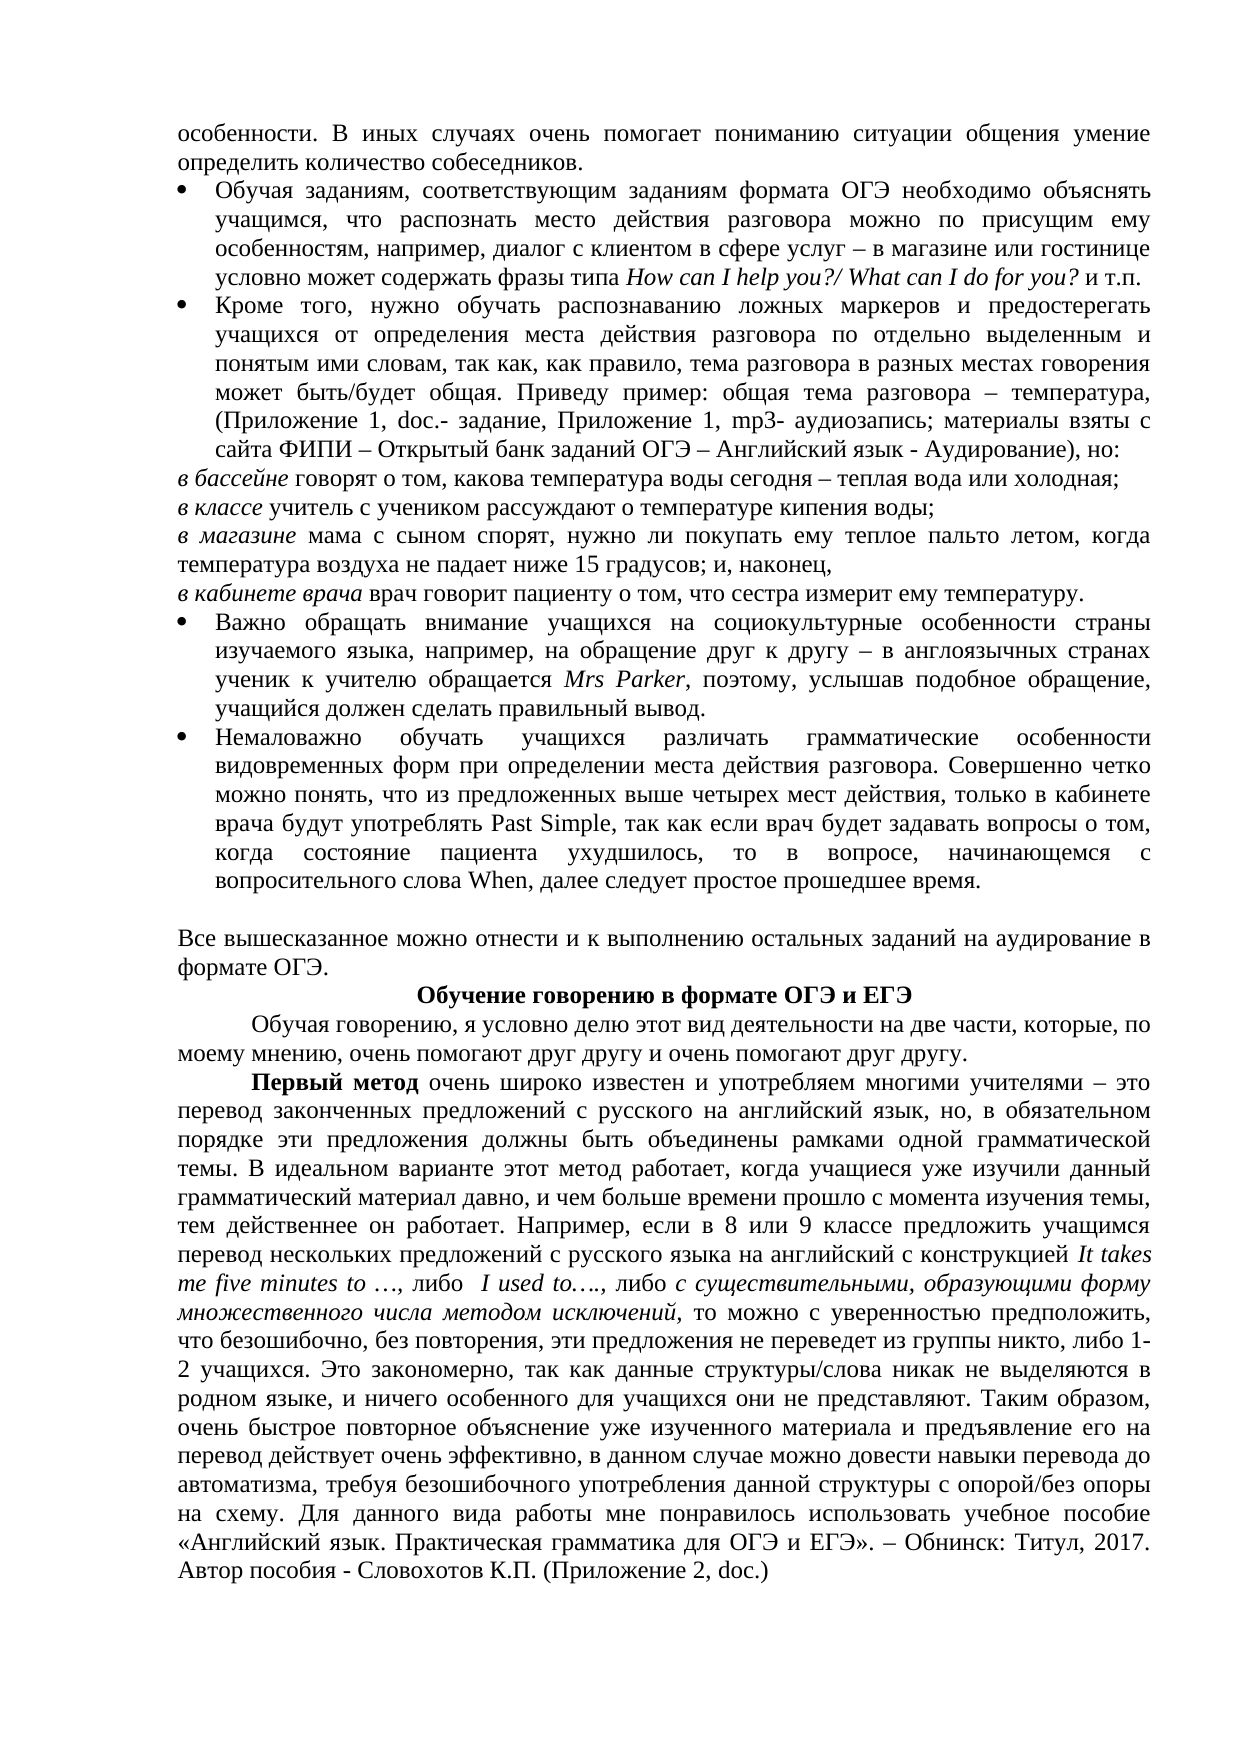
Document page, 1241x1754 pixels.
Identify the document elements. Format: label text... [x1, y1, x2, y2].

list Немаловажно обучать учащихся различать грамматические особенности видовременных форм при определении места действия разговора. Совершенно четко можно понять, что из предложенных выше четырех мест действия, только в кабинете врача будут употреблять Past Simple, так как если врач будет задавать вопросы о том, когда состояние пациента ухудшилось, то в вопросе, начинающемся с вопросительного слова When, далее следует простое прошедшее время. [177, 722, 1152, 894]
text Все вышесказанное можно отнести и к выполнению остальных заданий на аудирование в формате ОГЭ. [177, 923, 1152, 981]
list Кроме того, нужно обучать распознаванию ложных маркеров и предостерегать учащихся от определения места действия разговора по отдельно выделенным и понятым ими словам, так как, как правило, тема разговора в разных местах говорения может быть/будет общая. Приведу пример: общая тема разговора – температура, (Приложение 1, doc.- задание, Приложение 1, mp3- аудиозапись; материалы взяты с сайта ФИПИ – Открытый банк заданий ОГЭ – Английский язык - Аудирование), но: [177, 291, 1152, 463]
text в бассейне говорят о том, какова температура воды сегодня – теплая вода или холодная; [177, 463, 1152, 492]
list Обучая говорению, я условно делю этот вид деятельности на две части, которые, по моему мнению, очень помогают друг другу и очень помогают друг другу. [177, 1009, 1152, 1067]
list Первый метод очень широко известен и употребляем многими учителями – это перевод законченных предложений с русского на английский язык, но, в обязательном порядке эти предложения должны быть объединены рамками одной грамматической темы. В идеальном варианте этот метод работает, когда учащиеся уже изучили данный грамматический материал давно, и чем больше времени прошло с момента изучения темы, тем действеннее он работает. Например, если в 8 или 9 классе предложить учащимся перевод нескольких предложений с русского языка на английский с конструкцией It takes me five minutes to …, либо I used to…., либо с существительными, образующими форму множественного числа методом исключений, то можно с уверенностью предположить, что безошибочно, без повторения, эти предложения не переведет из группы никто, либо 1-2 учащихся. Это закономерно, так как данные структуры/слова никак не выделяются в родном языке, и ничего особенного для учащихся они не представляют. Таким образом, очень быстрое повторное объяснение уже изученного материала и предъявление его на перевод действует очень эффективно, в данном случае можно довести навыки перевода до автоматизма, требуя безошибочного употребления данной структуры с опорой/без опоры на схему. Для данного вида работы мне понравилось использовать учебное пособие «Английский язык. Практическая грамматика для ОГЭ и ЕГЭ». – Обнинск: Титул, 2017. Автор пособия - Словохотов К.П. (Приложение 2, doc.) [177, 1067, 1152, 1584]
text Обучение говорению в формате ОГЭ и ЕГЭ [177, 981, 1152, 1009]
text в магазине мама с сыном спорят, нужно ли покупать ему теплое пальто летом, когда температура воздуха не падает ниже 15 градусов; и, наконец, [177, 521, 1152, 578]
text в классе учитель с учеником рассуждают о температуре кипения воды; [177, 492, 1152, 521]
list Обучая заданиям, соответствующим заданиям формата ОГЭ необходимо объяснять учащимся, что распознать место действия разговора можно по присущим ему особенностям, например, диалог с клиентом в сфере услуг – в магазине или гостинице условно может содержать фразы типа How can I help you?/ What can I do for you? и т.п. [177, 176, 1152, 291]
text в кабинете врача врач говорит пациенту о том, что сестра измерит ему температуру. [177, 578, 1152, 607]
list Важно обращать внимание учащихся на социокультурные особенности страны изучаемого языка, например, на обращение друг к другу – в англоязычных странах ученик к учителю обращается Mrs Parker, поэтому, услышав подобное обращение, учащийся должен сделать правильный вывод. [177, 607, 1152, 722]
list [177, 118, 1152, 176]
